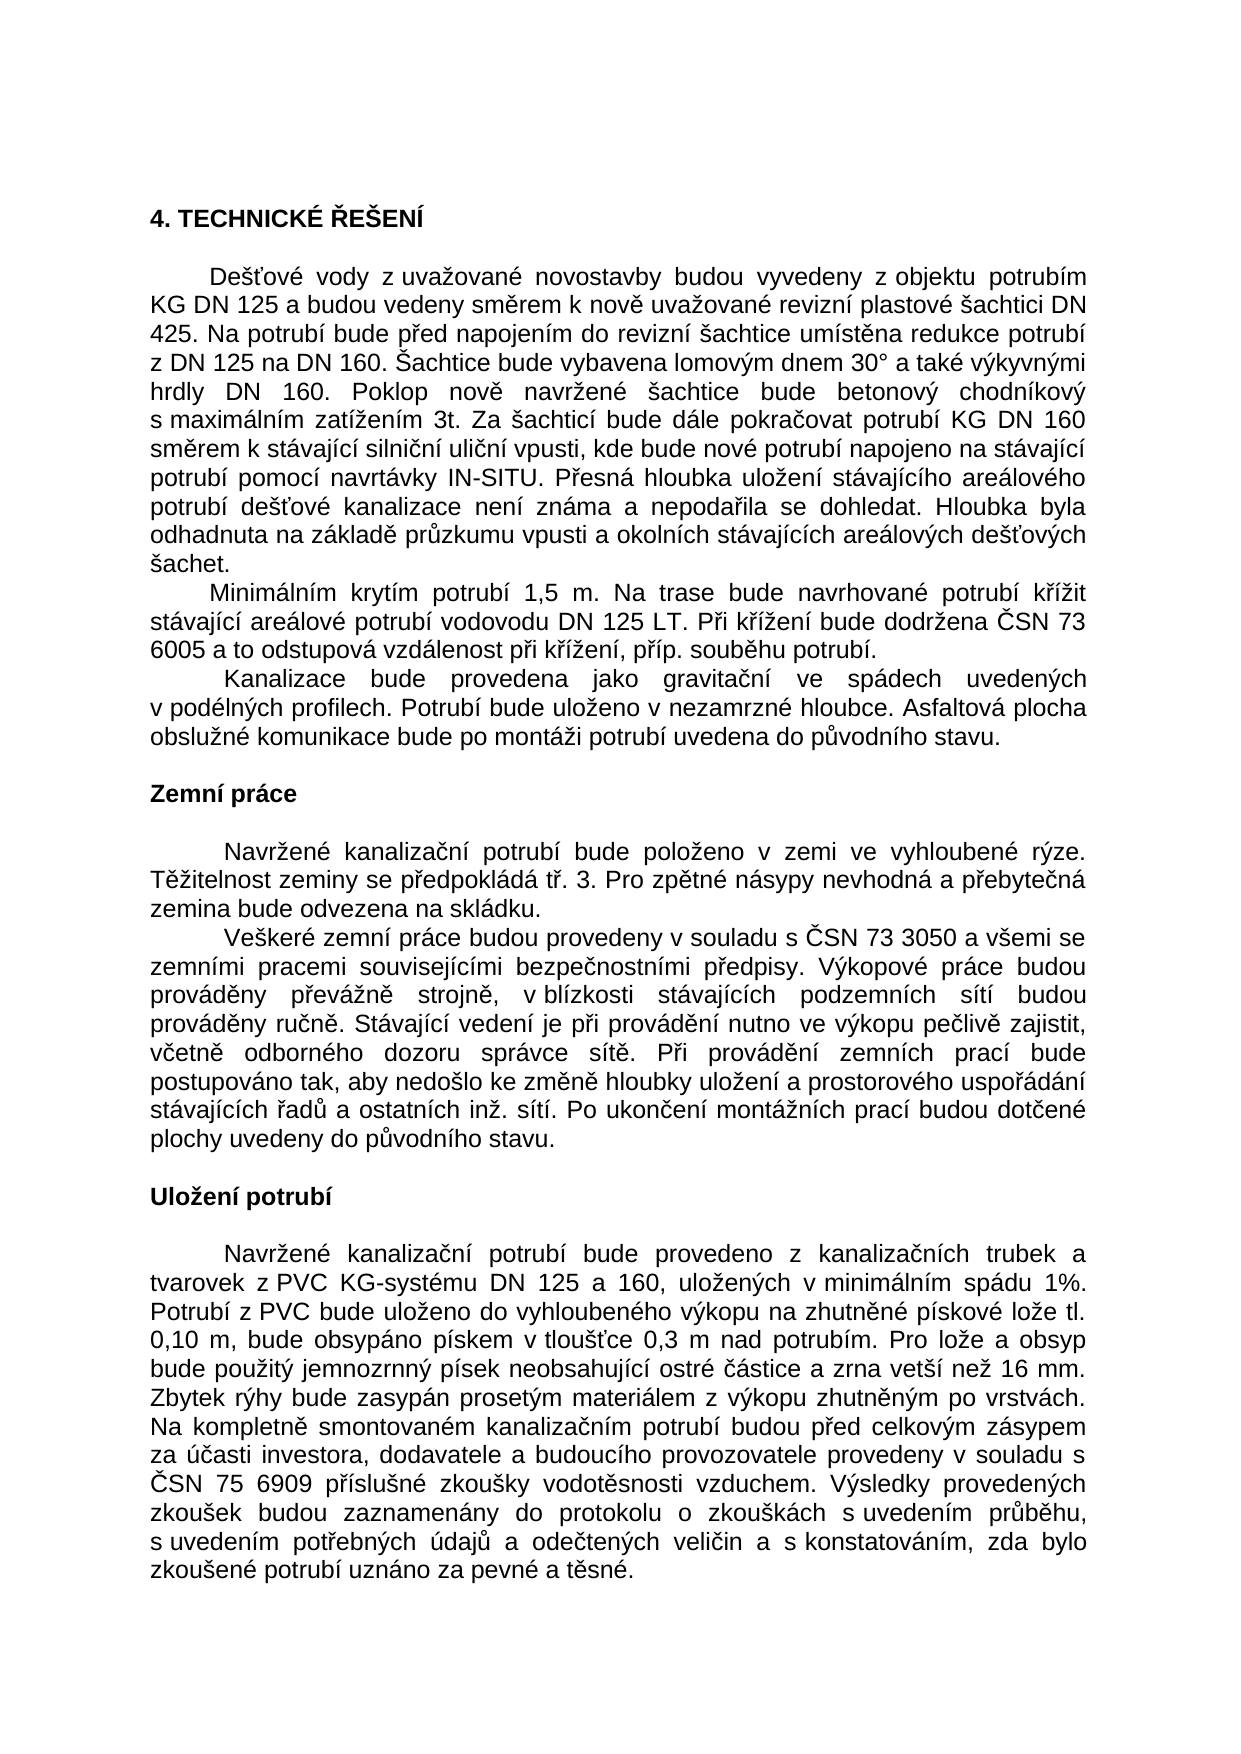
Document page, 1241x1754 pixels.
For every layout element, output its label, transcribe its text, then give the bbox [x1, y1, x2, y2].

text Zemní práce [150, 779, 1087, 808]
text Dešťové vody z uvažované novostavby budou vyvedeny z objektu potrubím KG DN 125 a budou vedeny směrem k nově uvažované revizní plastové šachtici DN 425. Na potrubí bude před napojením do revizní šachtice umístěna redukce potrubí z DN 125 na DN 160. Šachtice bude vybavena lomovým dnem 30° a také výkyvnými hrdly DN 160. Poklop nově navržené šachtice bude betonový chodníkový s maximálním zatížením 3t. Za šachticí bude dále pokračovat potrubí KG DN 160 směrem k stávající silniční uliční vpusti, kde bude nové potrubí napojeno na stávající potrubí pomocí navrtávky IN-SITU. Přesná hloubka uložení stávajícího areálového potrubí dešťové kanalizace není známa a nepodařila se dohledat. Hloubka byla odhadnuta na základě průzkumu vpusti a okolních stávajících areálových dešťových šachet. [150, 262, 1087, 578]
text Minimálním krytím potrubí 1,5 m. Na trase bude navrhované potrubí křížit stávající areálové potrubí vodovodu DN 125 LT. Při křížení bude dodržena ČSN 73 6005 a to odstupová vzdálenost při křížení, příp. souběhu potrubí. [150, 578, 1087, 664]
text Navržené kanalizační potrubí bude položeno v zemi ve vyhloubené rýze. Těžitelnost zeminy se předpokládá tř. 3. Pro zpětné násypy nevhodná a přebytečná zemina bude odvezena na skládku. [150, 837, 1087, 923]
text Kanalizace bude provedena jako gravitační ve spádech uvedených v podélných profilech. Potrubí bude uloženo v nezamrzné hloubce. Asfaltová plocha obslužné komunikace bude po montáži potrubí uvedena do původního stavu. [150, 664, 1087, 750]
text Uložení potrubí [150, 1182, 1087, 1210]
text 4. Technické řešení [150, 204, 1087, 233]
text Veškeré zemní práce budou provedeny v souladu s ČSN 73 3050 a všemi se zemními pracemi souvisejícími bezpečnostními předpisy. Výkopové práce budou prováděny převážně strojně, v blízkosti stávajících podzemních sítí budou prováděny ručně. Stávající vedení je při provádění nutno ve výkopu pečlivě zajistit, včetně odborného dozoru správce sítě. Při provádění zemních prací bude postupováno tak, aby nedošlo ke změně hloubky uložení a prostorového uspořádání stávajících řadů a ostatních inž. sítí. Po ukončení montážních prací budou dotčené plochy uvedeny do původního stavu. [150, 923, 1087, 1153]
text Navržené kanalizační potrubí bude provedeno z kanalizačních trubek a tvarovek z PVC KG-systému DN 125 a 160, uložených v minimálním spádu 1%. Potrubí z PVC bude uloženo do vyhloubeného výkopu na zhutněné pískové lože tl. 0,10 m, bude obsypáno pískem v tloušťce nad potrubím. Pro lože a obsyp bude použitý jemnozrnný písek neobsahující ostré částice a zrna vetší než . Zbytek rýhy bude zasypán prosetým materiálem z výkopu zhutněným po vrstvách. Na kompletně smontovaném kanalizačním potrubí budou před celkovým zásypem za účasti investora, dodavatele a budoucího provozovatele provedeny v souladu s ČSN 75 6909 příslušné zkoušky vodotěsnosti vzduchem. Výsledky provedených zkoušek budou zaznamenány do protokolu o zkouškách s uvedením průběhu, s uvedením potřebných údajů a odečtených veličin a s konstatováním, zda bylo zkoušené potrubí uznáno za pevné a těsné. [150, 1239, 1087, 1584]
